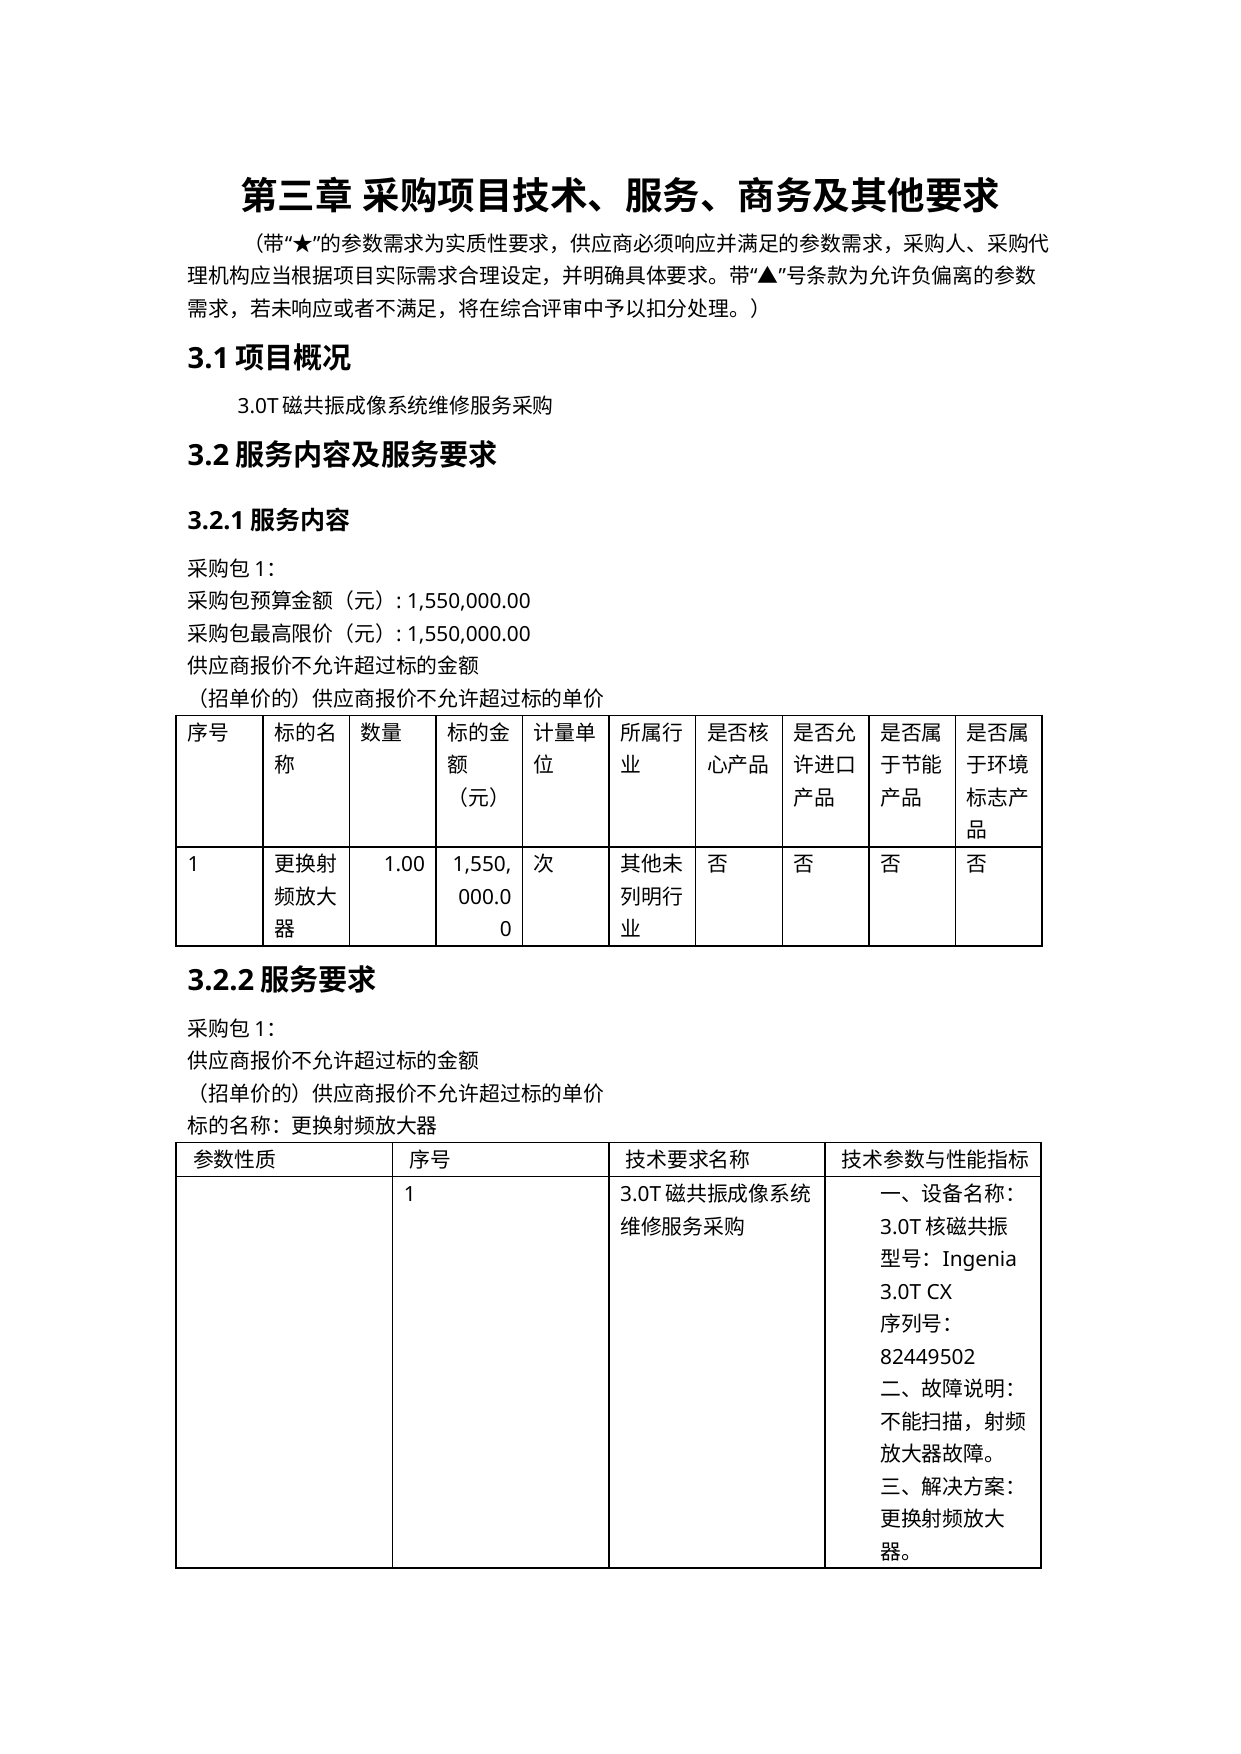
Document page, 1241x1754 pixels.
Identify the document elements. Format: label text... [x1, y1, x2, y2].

table_header 所属行业 [610, 716, 695, 846]
table_header 是否属于节能产品 [870, 716, 955, 846]
table_header 数量 [350, 716, 435, 846]
text 3.2服务内容及服务要求 [187, 422, 1053, 487]
table_cell 1.00 [350, 848, 435, 945]
table_cell 1,550,000.00 [437, 848, 522, 945]
table_header 技术参数与性能指标 [826, 1143, 1040, 1176]
text 采购包最高限价（元）: 1,550,000.00 [187, 617, 1053, 649]
text 采购包1： [187, 552, 1053, 584]
text （招单价的）供应商报价不允许超过标的单价 [187, 1077, 1053, 1109]
text 供应商报价不允许超过标的金额 [187, 649, 1053, 682]
text 3.0T磁共振成像系统维修服务采购 [187, 389, 1053, 422]
text 供应商报价不允许超过标的金额 [187, 1044, 1053, 1077]
table_header 是否允许进口产品 [783, 716, 868, 846]
table_header 序号 [177, 716, 262, 846]
text （带“★”的参数需求为实质性要求，供应商必须响应并满足的参数需求，采购人、采购代理机构应当根据项目实际需求合理设定，并明确具体要求。带“▲”号条款为允许负偏离的参数需求，若未响应或者不满足，将在综合评审中予以扣分处理。） [187, 227, 1053, 324]
table_cell 否 [783, 848, 868, 945]
table_header 计量单位 [523, 716, 608, 846]
table_cell 其他未列明行业 [610, 848, 695, 945]
table_cell 3.0T磁共振成像系统维修服务采购 [610, 1177, 824, 1567]
table_cell 更换射频放大器 [264, 848, 349, 945]
table_header 序号 [393, 1143, 608, 1176]
text 采购包预算金额（元）: 1,550,000.00 [187, 584, 1053, 617]
text 3.2.1服务内容 [187, 487, 1053, 552]
table_header 标的名称 [264, 716, 349, 846]
table_cell 否 [870, 848, 955, 945]
table_header 技术要求名称 [610, 1143, 824, 1176]
table_cell [177, 1177, 392, 1567]
table_cell 1 [177, 848, 262, 945]
text 3.2.2服务要求 [187, 947, 1053, 1012]
table_cell 次 [523, 848, 608, 945]
table_header 是否核心产品 [696, 716, 782, 846]
table_cell 1 [393, 1177, 608, 1567]
text 标的名称：更换射频放大器 [187, 1109, 1053, 1142]
table_header 标的金额 （元） [437, 716, 522, 846]
table_header 是否属于环境标志产品 [956, 716, 1041, 846]
text 第三章 采购项目技术、服务、商务及其他要求 [187, 162, 1053, 227]
text （招单价的）供应商报价不允许超过标的单价 [187, 682, 1053, 714]
text 3.1项目概况 [187, 324, 1053, 389]
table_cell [826, 1177, 1040, 1567]
table_cell 否 [696, 848, 782, 945]
text 采购包1： [187, 1012, 1053, 1044]
table_cell 否 [956, 848, 1041, 945]
table_header 参数性质 [177, 1143, 392, 1176]
